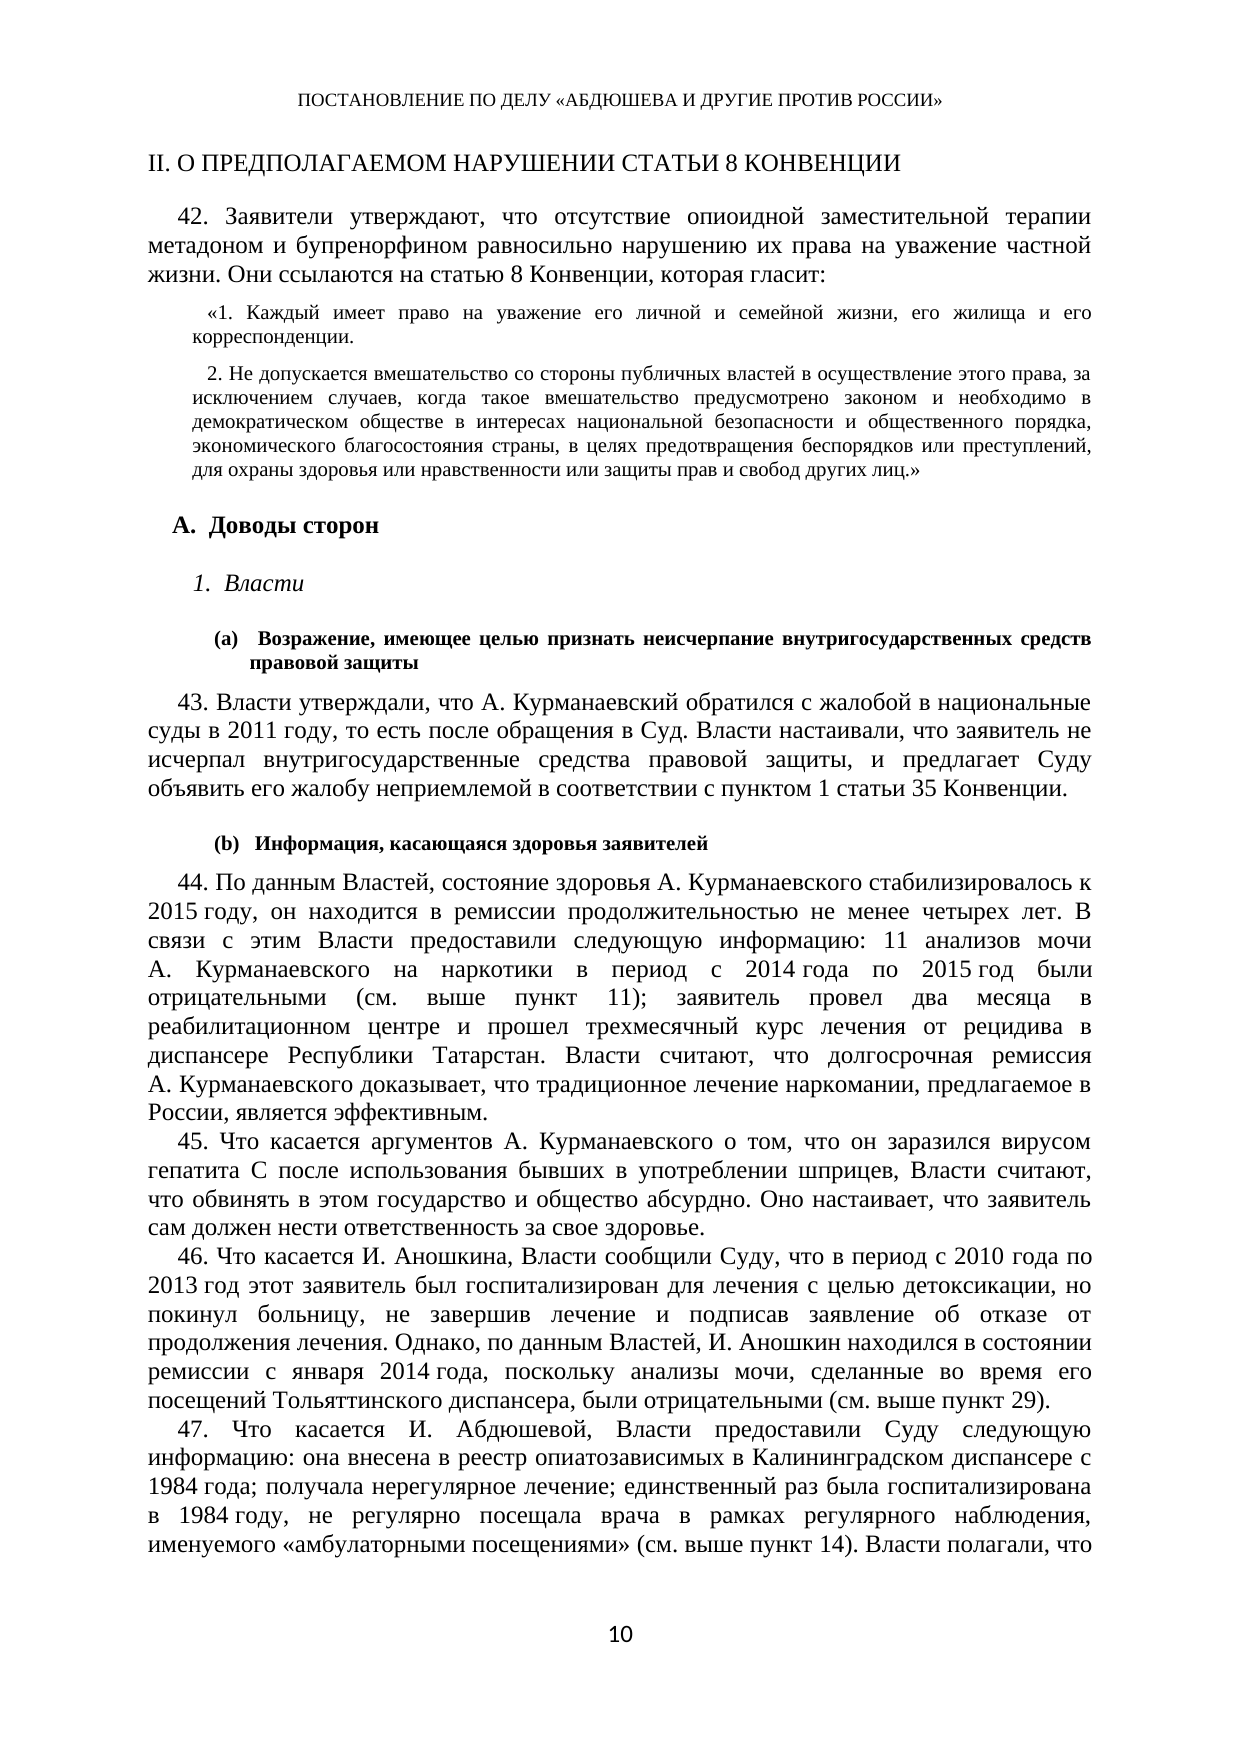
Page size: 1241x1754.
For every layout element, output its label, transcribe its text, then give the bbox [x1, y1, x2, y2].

text 46. Что касается И. Аношкина, Власти сообщили Суду, что в период с 2010 года по 2013 год этот заявитель был госпитализирован для лечения с целью детоксикации, но покинул больницу, не завершив лечение и подписав заявление об отказе от продолжения лечения. Однако, по данным Властей, И. Аношкин находился в состоянии ремиссии с января 2014 года, поскольку анализы мочи, сделанные во время его посещений Тольяттинского диспансера, были отрицательными (см. выше пункт 29). [148, 1241, 1092, 1414]
text Власти [193, 568, 1092, 597]
text 45. Что касается аргументов А. Курманаевского о том, что он заразился вирусом гепатита С после использования бывших в употреблении шприцев, Власти считают, что обвинять в этом государство и общество абсурдно. Оно настаивает, что заявитель сам должен нести ответственность за свое здоровье. [148, 1126, 1092, 1241]
text 42. Заявители утверждают, что отсутствие опиоидной заместительной терапии метадоном и бупренорфином равносильно нарушению их права на уважение частной жизни. Они ссылаются на статью 8 Конвенции, которая гласит: [148, 201, 1092, 288]
text 43. Власти утверждали, что А. Курманаевский обратился с жалобой в национальные суды в 2011 году, то есть после обращения в Суд. Власти настаивали, что заявитель не исчерпал внутригосударственные средства правовой защиты, и предлагает Суду объявить его жалобу неприемлемой в соответствии с пунктом 1 статьи 35 Конвенции. [148, 687, 1092, 802]
text Возражение, имеющее целью признать неисчерпание внутригосударственных средств правовой защиты [214, 626, 1092, 674]
text Информация, касающаяся здоровья заявителей [214, 831, 1092, 855]
text 44. По данным Властей, состояние здоровья А. Курманаевского стабилизировалось к 2015 году, он находится в ремиссии продолжительностью не менее четырех лет. В связи с этим Власти предоставили следующую информацию: 11 анализов мочи А. Курманаевского на наркотики в период с 2014 года по 2015 год были отрицательными (см. выше пункт 11); заявитель провел два месяца в реабилитационном центре и прошел трехмесячный курс лечения от рецидива в диспансере Республики Татарстан. Власти считают, что долгосрочная ремиссия А. Курманаевского доказывает, что традиционное лечение наркомании, предлагаемое в России, является эффективным. [148, 867, 1092, 1126]
text О ПРЕДПОЛАГАЕМОМ НАРУШЕНИИ СТАТЬИ 8 КОНВЕНЦИИ [148, 148, 1092, 176]
text Доводы сторон [172, 510, 1092, 539]
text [148, 1414, 1092, 1557]
text «1. Каждый имеет право на уважение его личной и семейной жизни, его жилища и его корреспонденции. [192, 300, 1092, 348]
text 2. Не допускается вмешательство со стороны публичных властей в осуществление этого права, за исключением случаев, когда такое вмешательство предусмотрено законом и необходимо в демократическом обществе в интересах национальной безопасности и общественного порядка, экономического благосостояния страны, в целях предотвращения беспорядков или преступлений, для охраны здоровья или нравственности или защиты прав и свобод других лиц.» [192, 361, 1092, 481]
